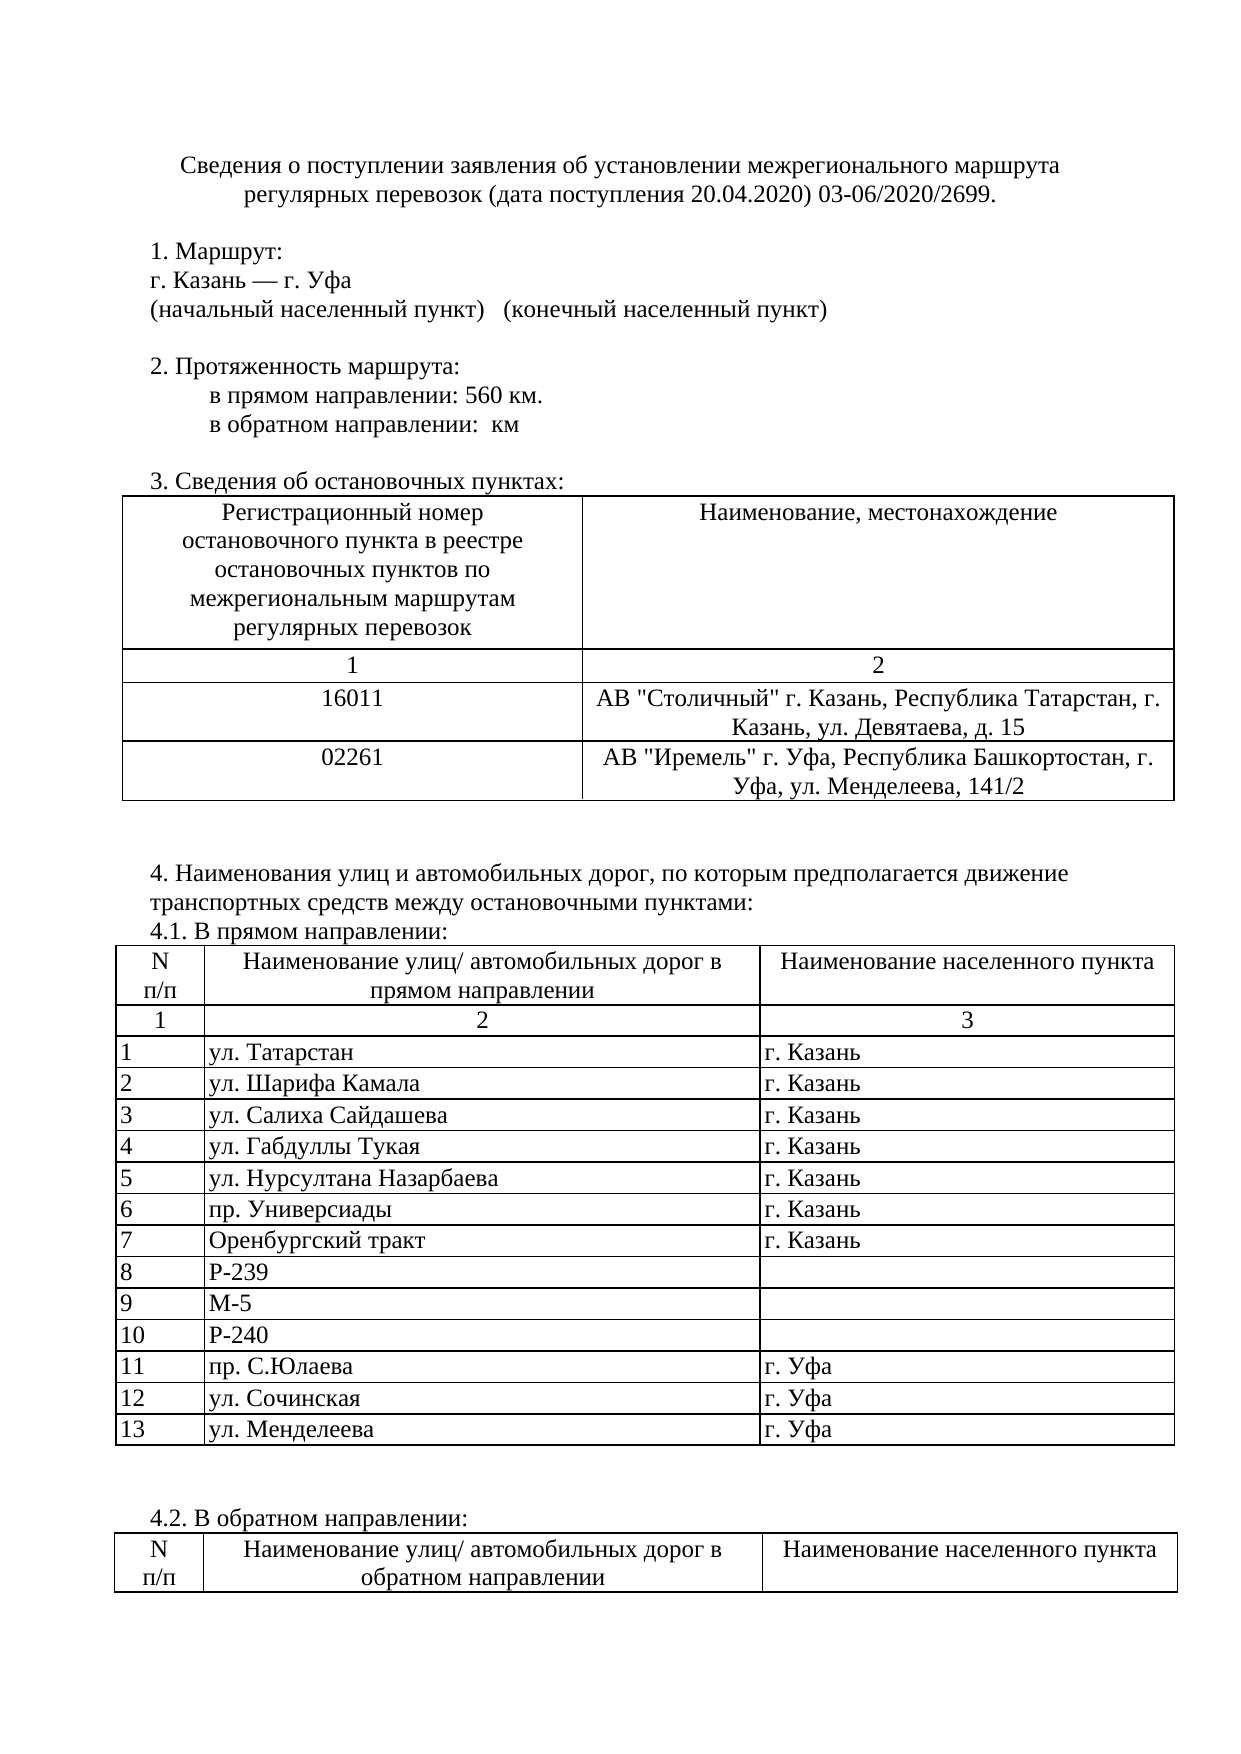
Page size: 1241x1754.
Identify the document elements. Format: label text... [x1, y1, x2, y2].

table_cell г. Казань [761, 1194, 1174, 1224]
table_cell Оренбургский тракт [205, 1226, 759, 1256]
table_cell ул. Менделеева [205, 1415, 759, 1444]
table_header Наименование населенного пункта [761, 946, 1174, 1004]
table_cell 10 [117, 1320, 204, 1350]
table_cell 2 [583, 650, 1173, 681]
table_cell ул. Татарстан [205, 1037, 759, 1067]
table_cell 7 [117, 1226, 204, 1256]
table_cell г. Казань [761, 1226, 1174, 1256]
table_cell 6 [117, 1194, 204, 1224]
table_cell 5 [117, 1163, 204, 1193]
table_cell г. Уфа [761, 1383, 1174, 1413]
table_header Наименование населенного пункта [763, 1534, 1177, 1591]
text 3. Сведения об остановочных пунктах: [150, 466, 1090, 495]
text 4.2. В обратном направлении: [150, 1503, 1090, 1532]
text 1. Маршрут: [150, 236, 1090, 265]
table_cell ул. Габдуллы Тукая [205, 1131, 759, 1161]
table_header Наименование, местонахождение [583, 497, 1173, 648]
table_cell 11 [117, 1352, 204, 1381]
table_cell 4 [117, 1131, 204, 1161]
table_cell ул. Салиха Сайдашева [205, 1100, 759, 1130]
text 4.1. В прямом направлении: [150, 916, 1090, 945]
table_cell г. Уфа [761, 1352, 1174, 1381]
table_header Наименование улиц/ автомобильных дорог в обратном направлении [204, 1534, 762, 1591]
table_cell [761, 1320, 1174, 1350]
table_cell 1 [117, 1006, 204, 1035]
table_cell 3 [761, 1006, 1174, 1035]
table_cell г. Казань [761, 1131, 1174, 1161]
table_cell 3 [117, 1100, 204, 1130]
text Сведения о поступлении заявления об установлении межрегионального маршрута регулярных перевозок (дата поступления 20.04.2020) 03-06/2020/2699. [150, 150, 1090, 207]
table_cell М-5 [205, 1289, 759, 1318]
table_cell пр. Универсиады [205, 1194, 759, 1224]
text г. Казань — г. Уфа [150, 265, 1090, 294]
table_header N п/п [117, 946, 204, 1004]
table_cell ул. Шарифа Камала [205, 1068, 759, 1098]
table_cell пр. С.Юлаева [205, 1352, 759, 1381]
table_cell г. Казань [761, 1037, 1174, 1067]
text в обратном направлении: км [150, 409, 1090, 437]
table_header N п/п [115, 1534, 203, 1591]
table_cell 8 [117, 1257, 204, 1287]
text 4. Наименования улиц и автомобильных дорог, по которым предполагается движение транспортных средств между остановочными пунктами: [150, 858, 1090, 916]
table_cell 9 [117, 1289, 204, 1318]
table_cell 02261 [123, 742, 582, 799]
table_cell 1 [117, 1037, 204, 1067]
table_cell ул. Нурсултана Назарбаева [205, 1163, 759, 1193]
table_cell [761, 1257, 1174, 1287]
table_cell 2 [117, 1068, 204, 1098]
table_cell г. Казань [761, 1100, 1174, 1130]
table_cell г. Казань [761, 1068, 1174, 1098]
table_cell [761, 1289, 1174, 1318]
table_cell ул. Сочинская [205, 1383, 759, 1413]
table_header Наименование улиц/ автомобильных дорог в прямом направлении [205, 946, 759, 1004]
table_header Регистрационный номер остановочного пункта в реестре остановочных пунктов по межрегиональным маршрутам регулярных перевозок [123, 497, 582, 648]
table_cell 2 [205, 1006, 759, 1035]
table_cell АВ "Иремель" г. Уфа, Республика Башкортостан, г. Уфа, ул. Менделеева, 141/2 [583, 742, 1173, 799]
table_cell г. Казань [761, 1163, 1174, 1193]
table_cell Р-239 [205, 1257, 759, 1287]
text в прямом направлении: 560 км. [150, 380, 1090, 409]
text (начальный населенный пункт) (конечный населенный пункт) [150, 294, 1090, 322]
table_cell АВ "Столичный" г. Казань, Республика Татарстан, г. Казань, ул. Девятаева, д. 15 [583, 683, 1173, 740]
table_cell 12 [117, 1383, 204, 1413]
table_cell 16011 [123, 683, 582, 740]
text 2. Протяженность маршрута: [150, 351, 1090, 380]
table_cell 13 [117, 1415, 204, 1444]
table_cell Р-240 [205, 1320, 759, 1350]
table_cell 1 [123, 650, 582, 681]
table_cell г. Уфа [761, 1415, 1174, 1444]
